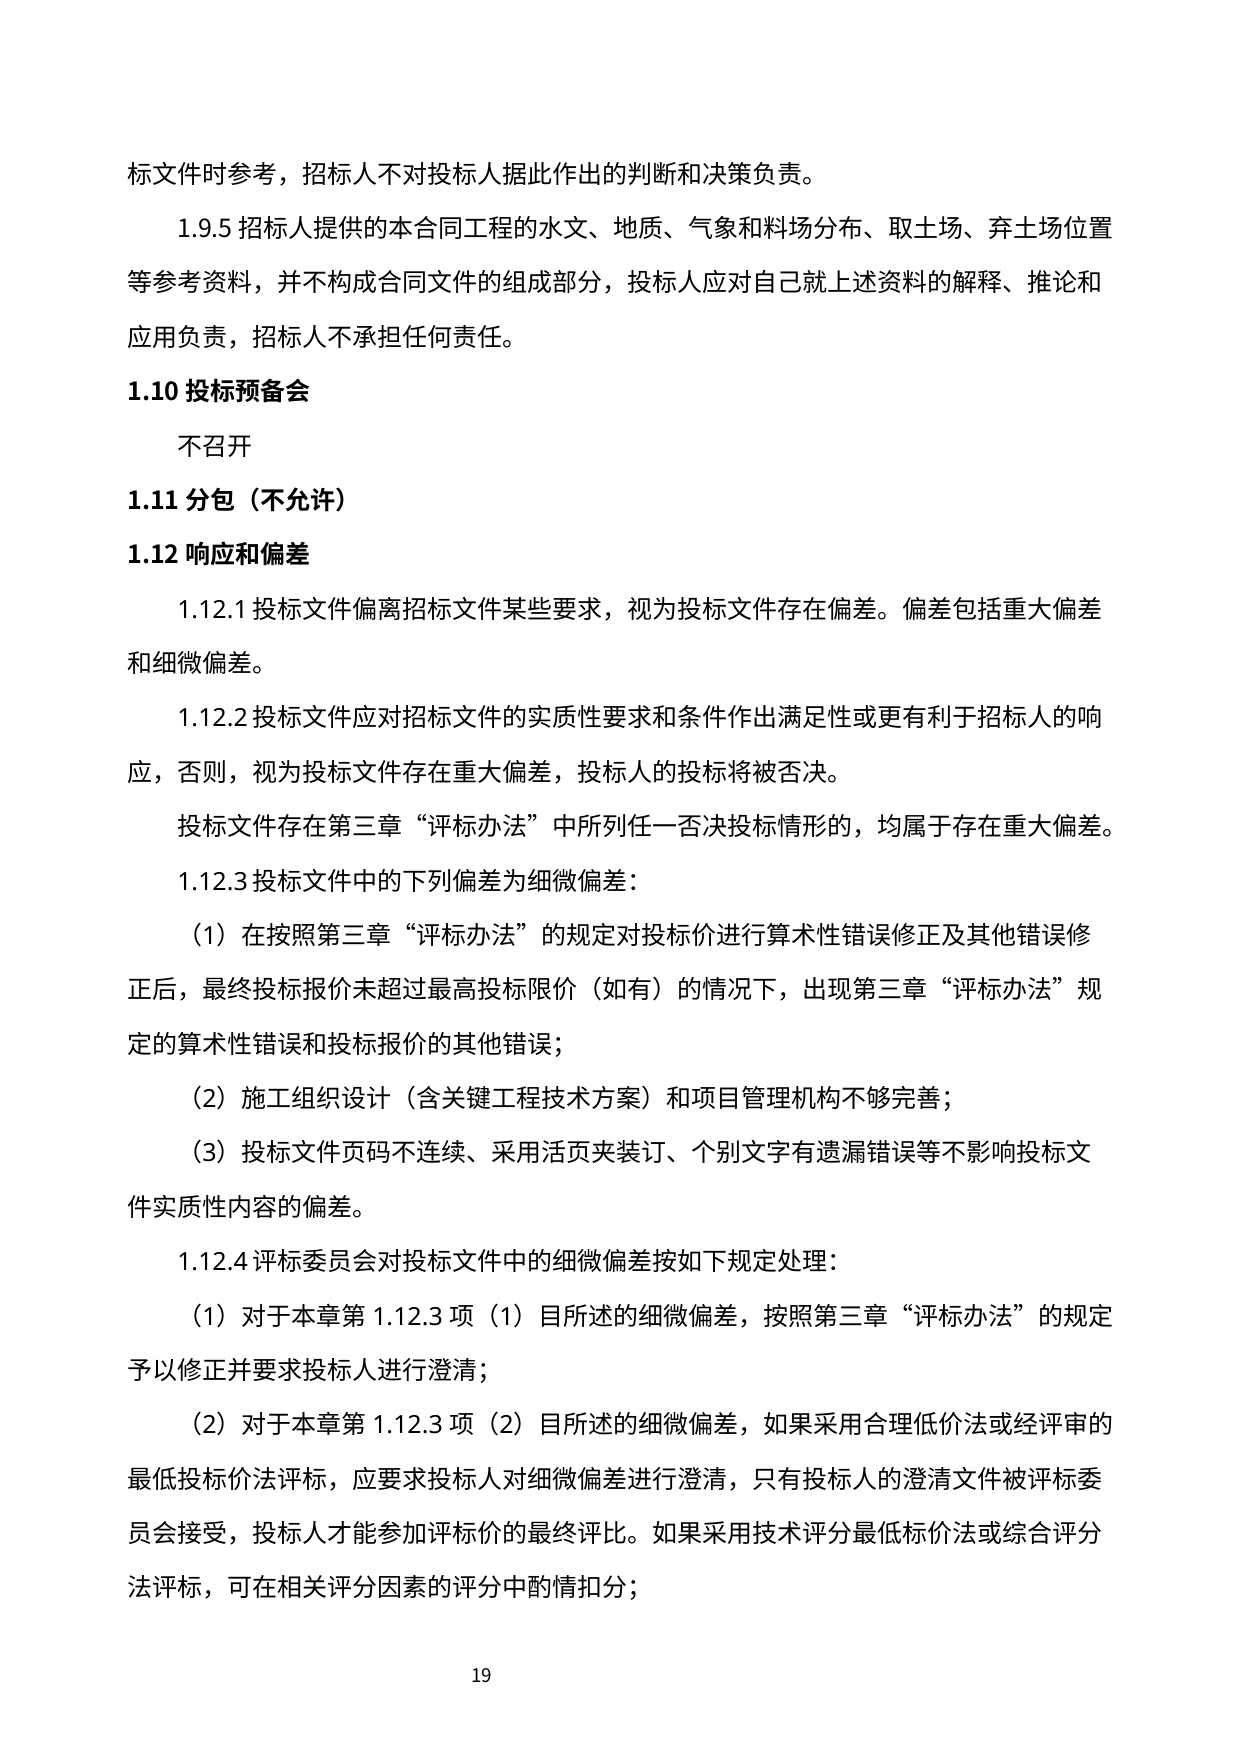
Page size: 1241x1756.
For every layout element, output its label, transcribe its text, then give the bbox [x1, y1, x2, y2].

text 1.12.2投标文件应对招标文件的实质性要求和条件作出满足性或更有利于招标人的响应，否则，视为投标文件存在重大偏差，投标人的投标将被否决。 [127, 698, 1115, 788]
text 不召开 [127, 426, 1115, 462]
text （2）对于本章第 1.12.3 项（2）目所述的细微偏差，如果采用合理低价法或经评审的最低投标价法评标，应要求投标人对细微偏差进行澄清，只有投标人的澄清文件被评标委员会接受，投标人才能参加评标价的最终评比。如果采用技术评分最低标价法或综合评分法评标，可在相关评分因素的评分中酌情扣分； [127, 1405, 1115, 1604]
text （1）对于本章第 1.12.3 项（1）目所述的细微偏差，按照第三章“评标办法”的规定予以修正并要求投标人进行澄清； [127, 1296, 1115, 1387]
text 1.10 投标预备会 [127, 372, 1115, 408]
text 1.12.3投标文件中的下列偏差为细微偏差： [127, 861, 1115, 897]
text 1.12.1投标文件偏离招标文件某些要求，视为投标文件存在偏差。偏差包括重大偏差和细微偏差。 [127, 589, 1115, 680]
text 1.11 分包（不允许） [127, 480, 1115, 517]
text （1）在按照第三章“评标办法”的规定对投标价进行算术性错误修正及其他错误修正后，最终投标报价未超过最高投标限价（如有）的情况下，出现第三章“评标办法”规定的算术性错误和投标报价的其他错误； [127, 915, 1115, 1060]
text 1.12.4评标委员会对投标文件中的细微偏差按如下规定处理： [127, 1242, 1115, 1278]
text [127, 154, 1115, 190]
text 1.12 响应和偏差 [127, 535, 1115, 571]
text （3）投标文件页码不连续、采用活页夹装订、个别文字有遗漏错误等不影响投标文件实质性内容的偏差。 [127, 1133, 1115, 1223]
text （2）施工组织设计（含关键工程技术方案）和项目管理机构不够完善； [127, 1078, 1115, 1115]
text 投标文件存在第三章“评标办法”中所列任一否决投标情形的，均属于存在重大偏差。 [127, 807, 1115, 843]
text 1.9.5 招标人提供的本合同工程的水文、地质、气象和料场分布、取土场、弃土场位置等参考资料，并不构成合同文件的组成部分，投标人应对自己就上述资料的解释、推论和应用负责，招标人不承担任何责任。 [127, 208, 1115, 353]
